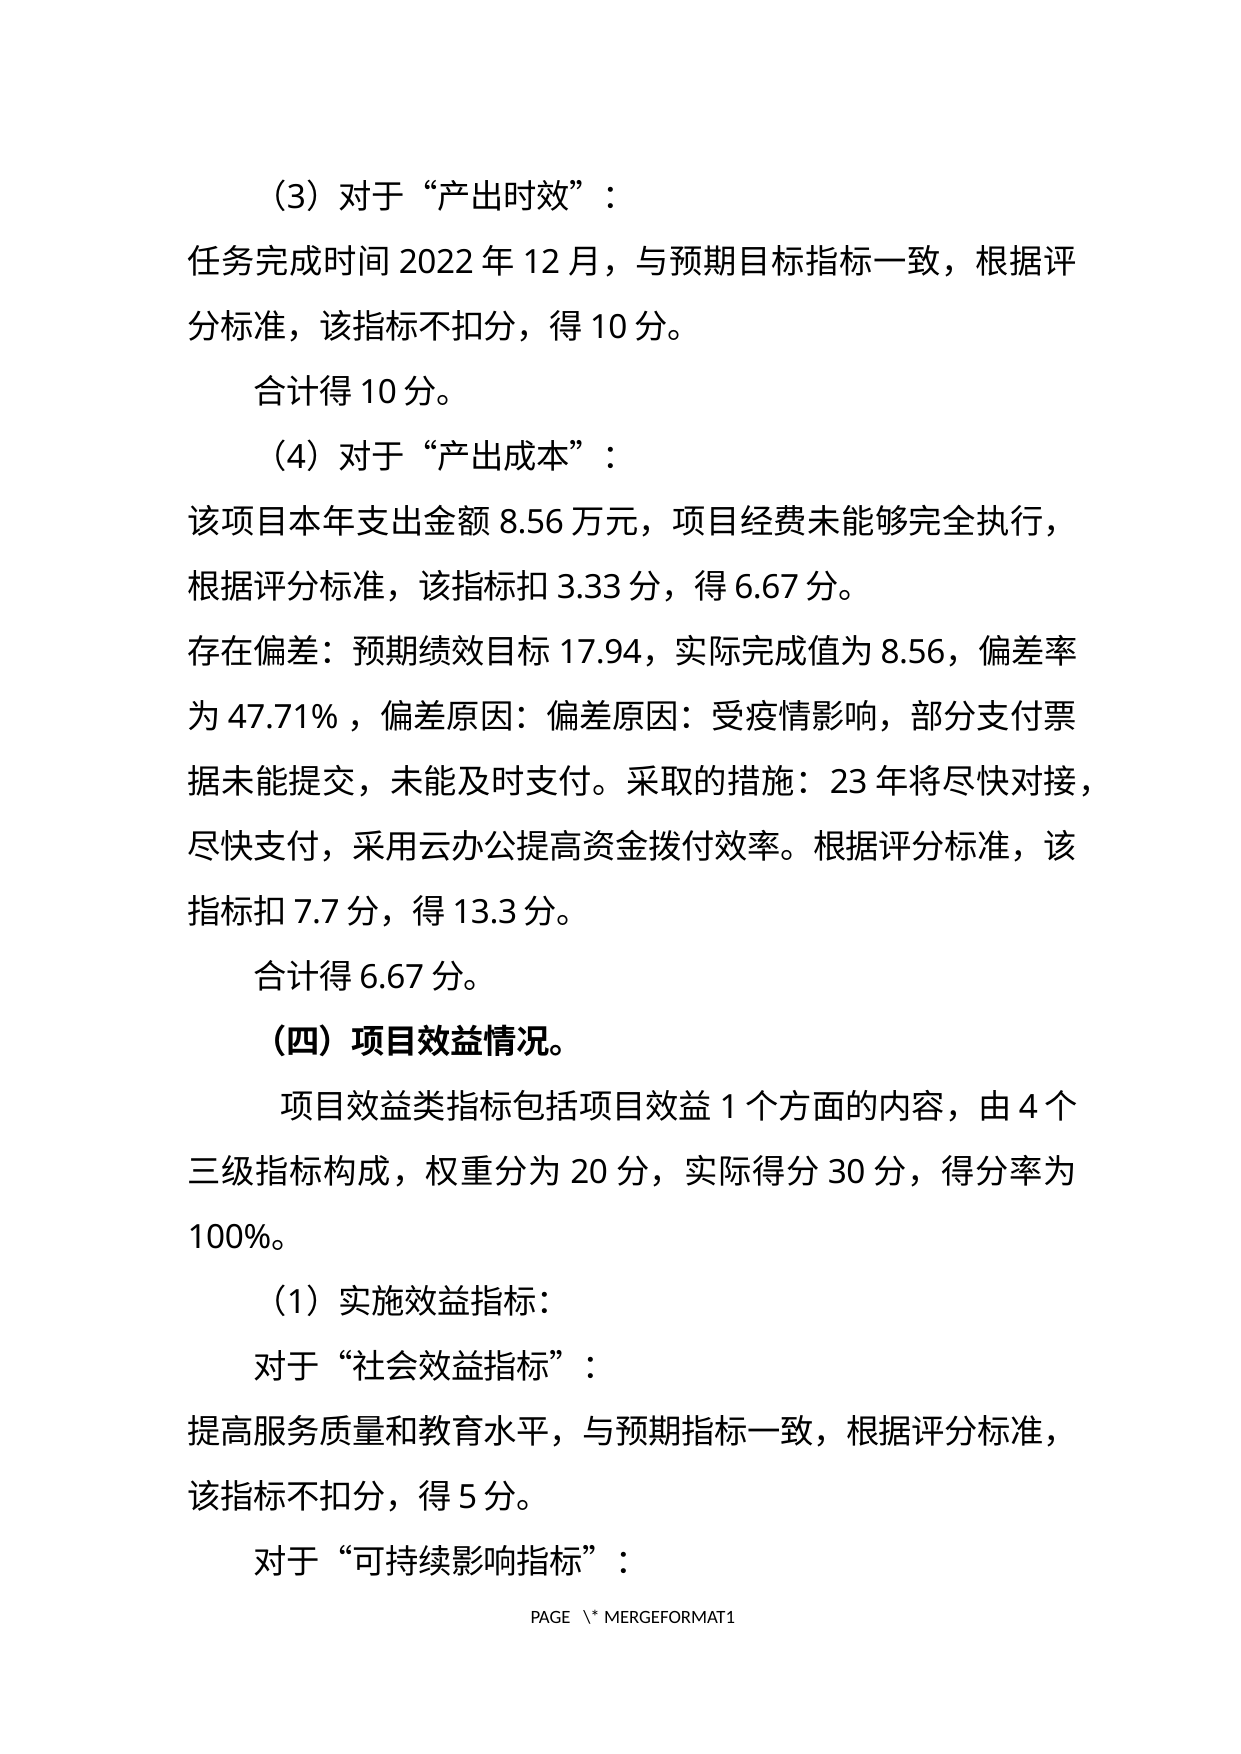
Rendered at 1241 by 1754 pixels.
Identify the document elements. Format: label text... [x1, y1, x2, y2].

text （四）项目效益情况。 [187, 1007, 1078, 1072]
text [187, 162, 1078, 1007]
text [187, 1072, 1078, 1592]
